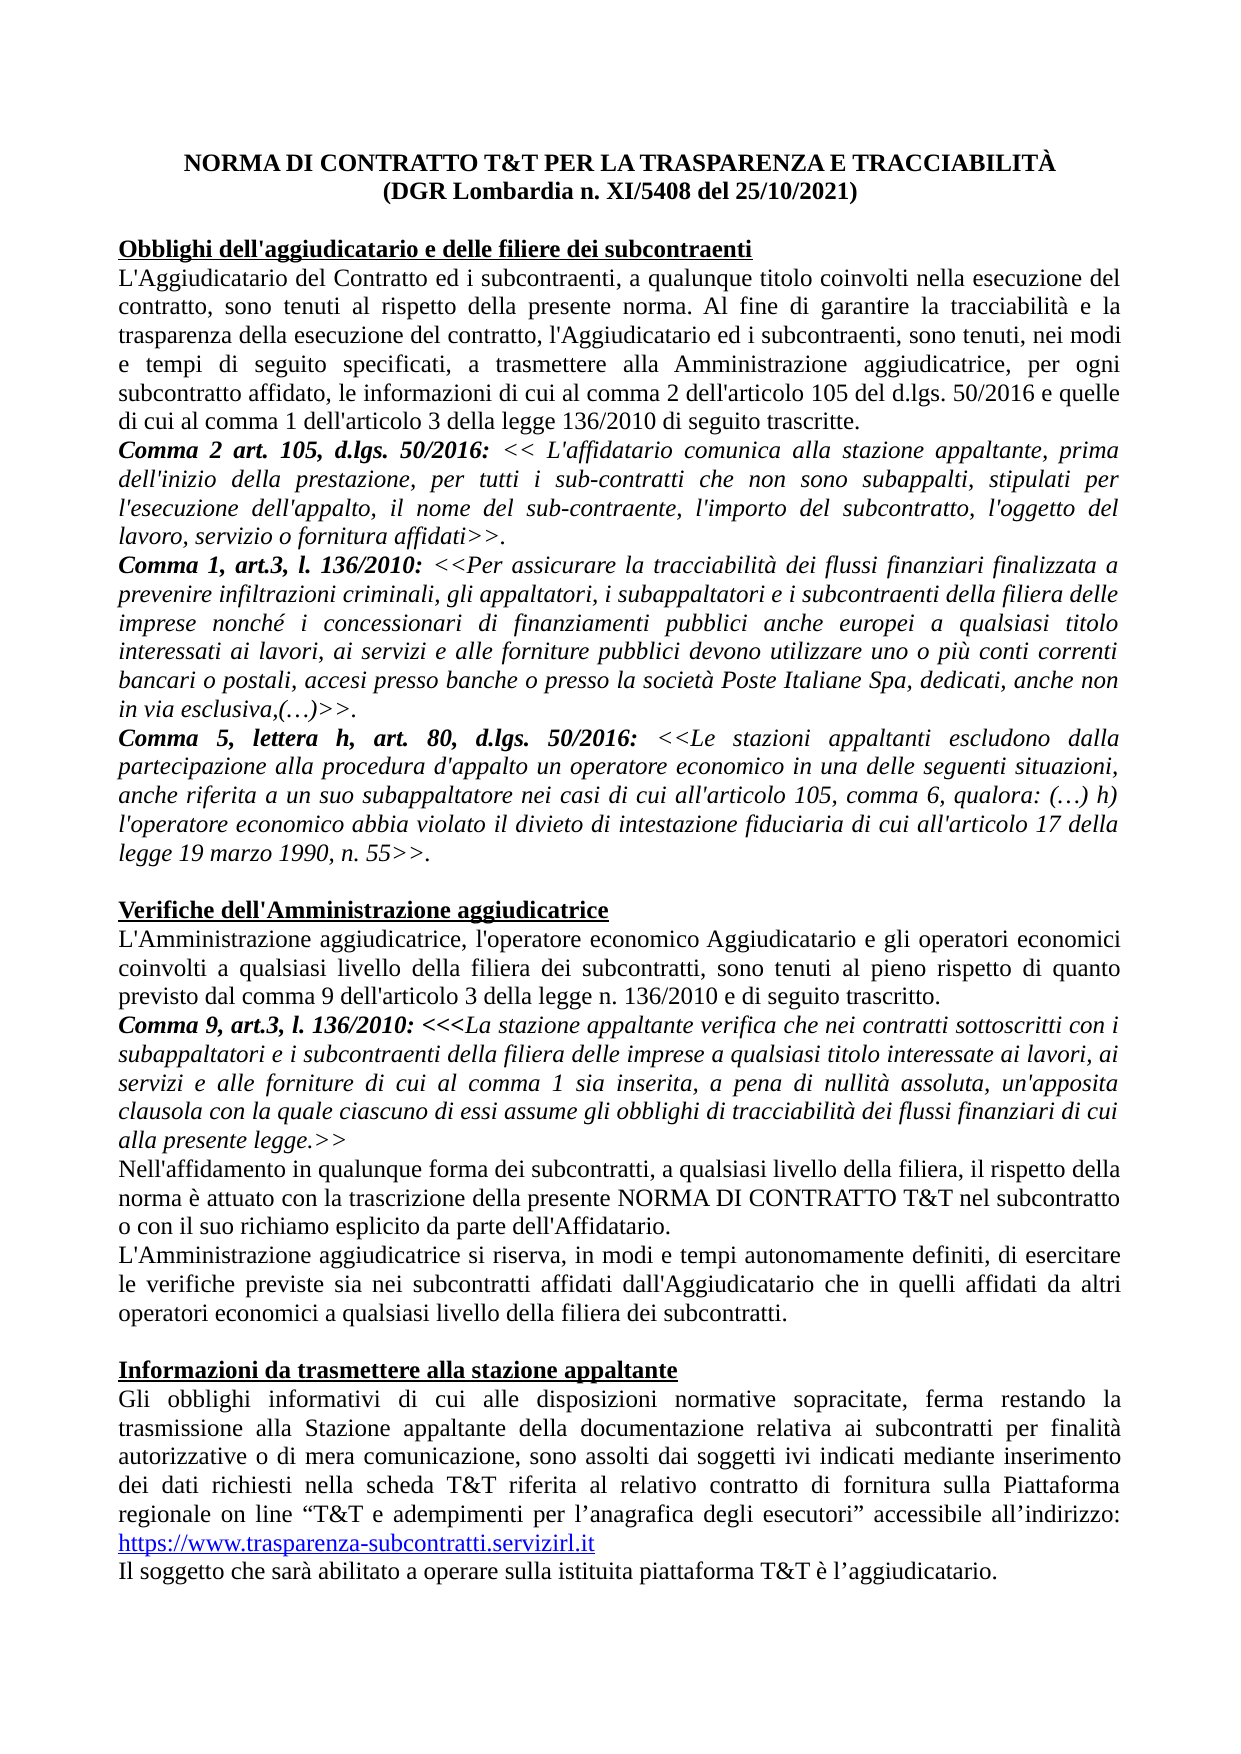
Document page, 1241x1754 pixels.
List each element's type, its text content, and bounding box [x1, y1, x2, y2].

text Il soggetto che sarà abilitato a operare sulla istituita piattaforma T&T è l’aggiudicatario. [118, 1556, 1122, 1585]
text Comma 2 art. 105, d.lgs. 50/2016: << L'affidatario comunica alla stazione appaltante, prima dell'inizio della prestazione, per tutti i sub-contratti che non sono subappalti, stipulati per l'esecuzione dell'appalto, il nome del sub-contraente, l'importo del subcontratto, l'oggetto del lavoro, servizio o fornitura affidati>>. [118, 435, 1122, 550]
text Comma 1, art.3, l. 136/2010: <<Per assicurare la tracciabilità dei flussi finanziari finalizzata a prevenire infiltrazioni criminali, gli appaltatori, i subappaltatori e i subcontraenti della filiera delle imprese nonché i concessionari di finanziamenti pubblici anche europei a qualsiasi titolo interessati ai lavori, ai servizi e alle forniture pubblici devono utilizzare uno o più conti correnti bancari o postali, accesi presso banche o presso la società Poste Italiane Spa, dedicati, anche non in via esclusiva,(…)>>. [118, 550, 1122, 723]
text Informazioni da trasmettere alla stazione appaltante [118, 1355, 1122, 1384]
text L'Aggiudicatario del Contratto ed i subcontraenti, a qualunque titolo coinvolti nella esecuzione del contratto, sono tenuti al rispetto della presente norma. Al fine di garantire la tracciabilità e la trasparenza della esecuzione del contratto, l'Aggiudicatario ed i subcontraenti, sono tenuti, nei modi e tempi di seguito specificati, a trasmettere alla Amministrazione aggiudicatrice, per ogni subcontratto affidato, le informazioni di cui al comma 2 dell'articolo 105 del d.lgs. 50/2016 e quelle di cui al comma 1 dell'articolo 3 della legge 136/2010 di seguito trascritte. [118, 263, 1122, 435]
text Obblighi dell'aggiudicatario e delle filiere dei subcontraenti [118, 234, 1122, 263]
text Comma 9, art.3, l. 136/2010: <<<La stazione appaltante verifica che nei contratti sottoscritti con i subappaltatori e i subcontraenti della filiera delle imprese a qualsiasi titolo interessate ai lavori, ai servizi e alle forniture di cui al comma 1 sia inserita, a pena di nullità assoluta, un'apposita clausola con la quale ciascuno di essi assume gli obblighi di tracciabilità dei flussi finanziari di cui alla presente legge.>> [118, 1010, 1122, 1154]
text L'Amministrazione aggiudicatrice, l'operatore economico Aggiudicatario e gli operatori economici coinvolti a qualsiasi livello della filiera dei subcontratti, sono tenuti al pieno rispetto di quanto previsto dal comma 9 dell'articolo 3 della legge n. 136/2010 e di seguito trascritto. [118, 924, 1122, 1010]
text Gli obblighi informativi di cui alle disposizioni normative sopracitate, ferma restando la trasmissione alla Stazione appaltante della documentazione relativa ai subcontratti per finalità autorizzative o di mera comunicazione, sono assolti dai soggetti ivi indicati mediante inserimento dei dati richiesti nella scheda T&T riferita al relativo contratto di fornitura sulla Piattaforma regionale on line “T&T e adempimenti per l’anagrafica degli esecutori” accessibile all’indirizzo: https://www.trasparenza-subcontratti.servizirl.it [118, 1384, 1122, 1556]
text (DGR Lombardia n. XI/5408 del 25/10/2021) [118, 176, 1122, 205]
text L'Amministrazione aggiudicatrice si riserva, in modi e tempi autonomamente definiti, di esercitare le verifiche previste sia nei subcontratti affidati dall'Aggiudicatario che in quelli affidati da altri operatori economici a qualsiasi livello della filiera dei subcontratti. [118, 1240, 1122, 1326]
text Comma 5, lettera h, art. 80, d.lgs. 50/2016: <<Le stazioni appaltanti escludono dalla partecipazione alla procedura d'appalto un operatore economico in una delle seguenti situazioni, anche riferita a un suo subappaltatore nei casi di cui all'articolo 105, comma 6, qualora: (…) h) l'operatore economico abbia violato il divieto di intestazione fiduciaria di cui all'articolo 17 della legge 19 marzo 1990, n. 55>>. [118, 723, 1122, 866]
text NORMA DI CONTRATTO T&T PER LA TRASPARENZA E TRACCIABILITÀ [118, 148, 1122, 176]
text Verifiche dell'Amministrazione aggiudicatrice [118, 895, 1122, 924]
text Nell'affidamento in qualunque forma dei subcontratti, a qualsiasi livello della filiera, il rispetto della norma è attuato con la trascrizione della presente NORMA DI CONTRATTO T&T nel subcontratto o con il suo richiamo esplicito da parte dell'Affidatario. [118, 1154, 1122, 1240]
